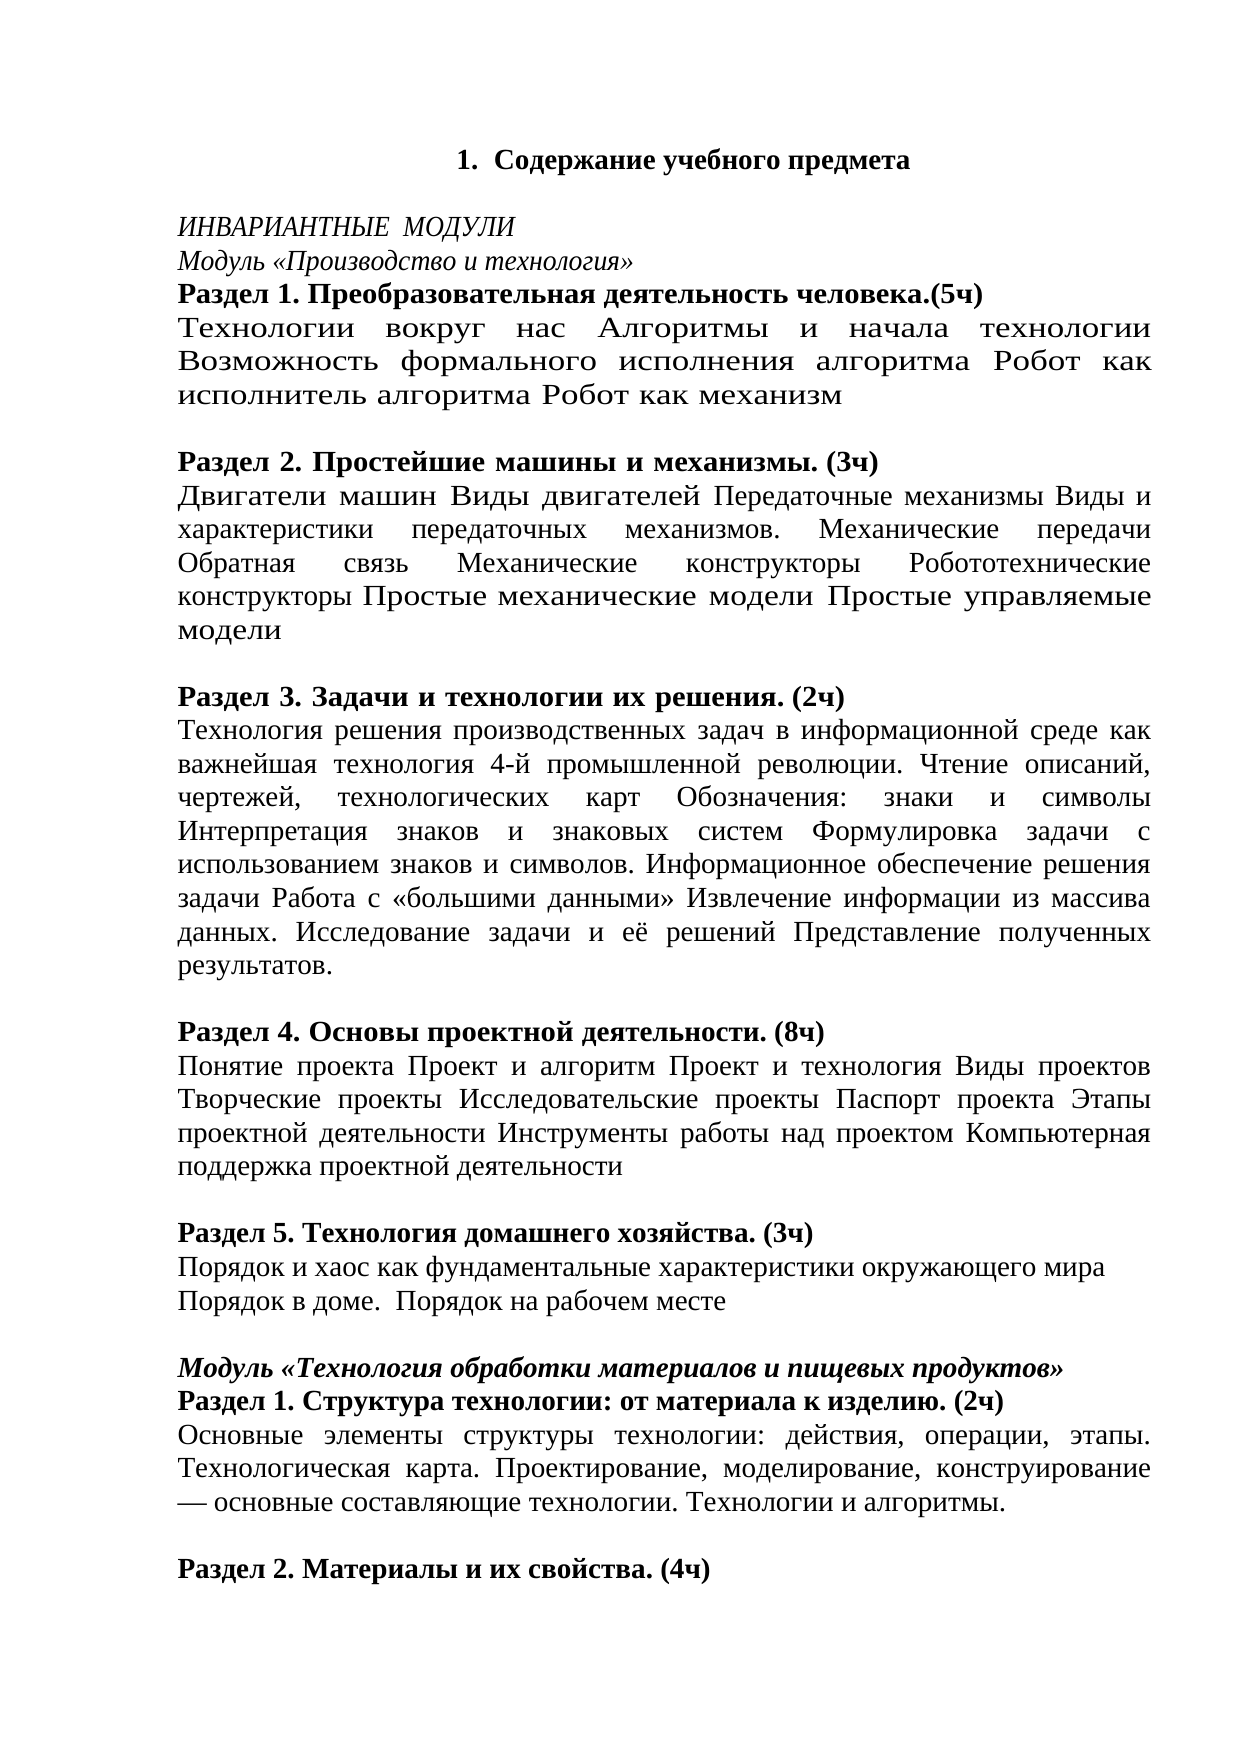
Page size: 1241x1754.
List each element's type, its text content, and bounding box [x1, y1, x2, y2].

text Модуль «Производство и технология» [177, 243, 1152, 276]
text Раздел 4. Основы проектной деятельности. (8ч) [177, 1014, 1152, 1048]
text Раздел 1. Структура технологии: от материала к изделию. (2ч) [177, 1383, 1152, 1417]
text Основные элементы структуры технологии: действия, операции, этапы. Технологическая карта. Проектирование, моделирование, конструирование — основные составляющие технологии. Технологии и алгоритмы. [177, 1417, 1152, 1517]
text Модуль «Технология обработки материалов и пищевых продуктов» [177, 1350, 1152, 1383]
text Порядок и хаос как фундаментальные характеристики окружающего мира [177, 1249, 1152, 1283]
list Содержание учебного предмета [215, 142, 1152, 176]
text Технологии вокруг нас Алгоритмы и начала технологии Возможность формального исполнения алгоритма Робот как исполнитель алгоритма Робот как механизм [177, 310, 1152, 411]
text Раздел 5. Технология домашнего хозяйства. (3ч) [177, 1216, 1152, 1249]
text Раздел 2. Материалы и их свойства. (4ч) [177, 1551, 1152, 1584]
text Понятие проекта Проект и алгоритм Проект и технология Виды проектов Творческие проекты Исследовательские проекты Паспорт проекта Этапы проектной деятельности Инструменты работы над проектом Компьютерная поддержка проектной деятельности [177, 1048, 1152, 1182]
text Раздел 3. Задачи и технологии их решения. (2ч) [177, 679, 1152, 712]
text Порядок в доме. Порядок на рабочем месте [177, 1283, 1152, 1316]
text Технология решения производственных задач в информационной среде как важнейшая технология 4-й промышленной революции. Чтение описаний, чертежей, технологических карт Обозначения: знаки и символы Интерпретация знаков и знаковых систем Формулировка задачи с использованием знаков и символов. Информационное обеспечение решения задачи Работа с «большими данными» Извлечение информации из массива данных. Исследование задачи и её решений Представление полученных результатов. [177, 712, 1152, 981]
text ИНВАРИАНТНЫЕ МОДУЛИ [177, 209, 1152, 243]
text Раздел 1. Преобразовательная деятельность человека.(5ч) [177, 276, 1152, 310]
text Двигатели машин Виды двигателей Передаточные механизмы Виды и характеристики передаточных механизмов. Механические передачи Обратная связь Механические конструкторы Робототехнические конструкторы Простые механические модели Простые управляемые модели [177, 478, 1152, 645]
text Раздел 2. Простейшие машины и механизмы. (3ч) [177, 444, 1152, 478]
